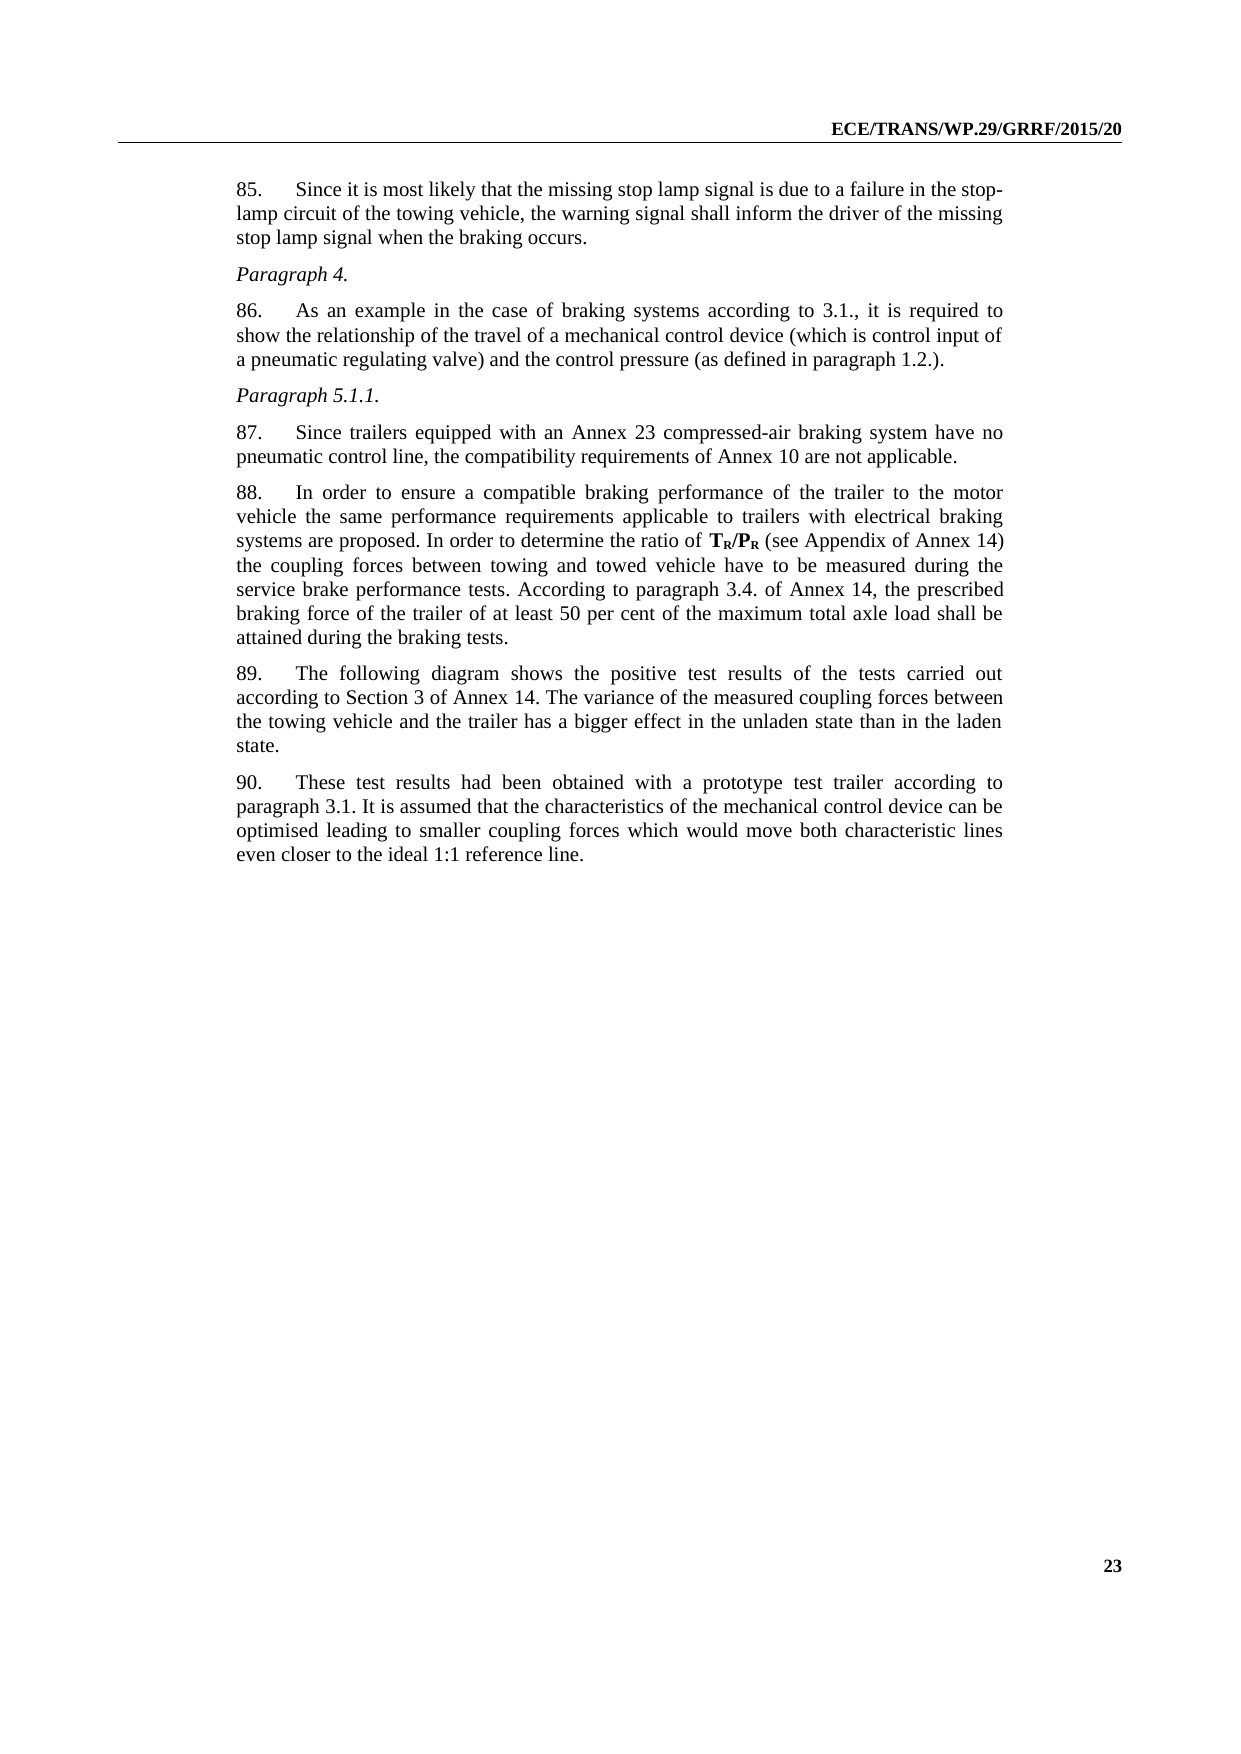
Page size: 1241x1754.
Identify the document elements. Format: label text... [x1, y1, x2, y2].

text 90. These test results had been obtained with a prototype test trailer according to paragraph 3.1. It is assumed that the characteristics of the mechanical control device can be optimised leading to smaller coupling forces which would move both characteristic lines even closer to the ideal 1:1 reference line. [236, 770, 1004, 866]
text Paragraph 4. [236, 262, 1004, 286]
text Paragraph 5.1.1. [236, 383, 1004, 407]
text 87. Since trailers equipped with an Annex 23 compressed-air braking system have no pneumatic control line, the compatibility requirements of Annex 10 are not applicable. [236, 420, 1004, 468]
text 86. As an example in the case of braking systems according to 3.1., it is required to show the relationship of the travel of a mechanical control device (which is control input of a pneumatic regulating valve) and the control pressure (as defined in paragraph 1.2.). [236, 298, 1004, 371]
text 85. Since it is most likely that the missing stop lamp signal is due to a failure in the stop-lamp circuit of the towing vehicle, the warning signal shall inform the driver of the missing stop lamp signal when the braking occurs. [236, 177, 1004, 249]
text 88. In order to ensure a compatible braking performance of the trailer to the motor vehicle the same performance requirements applicable to trailers with electrical braking systems are proposed. In order to determine the ratio of TR/PR (see Appendix of Annex 14) the coupling forces between towing and towed vehicle have to be measured during the service brake performance tests. According to paragraph 3.4. of Annex 14, the prescribed braking force of the trailer of at least 50 per cent of the maximum total axle load shall be attained during the braking tests. [236, 480, 1004, 649]
text 89. The following diagram shows the positive test results of the tests carried out according to Section 3 of Annex 14. The variance of the measured coupling forces between the towing vehicle and the trailer has a bigger effect in the unladen state than in the laden state. [236, 661, 1004, 757]
